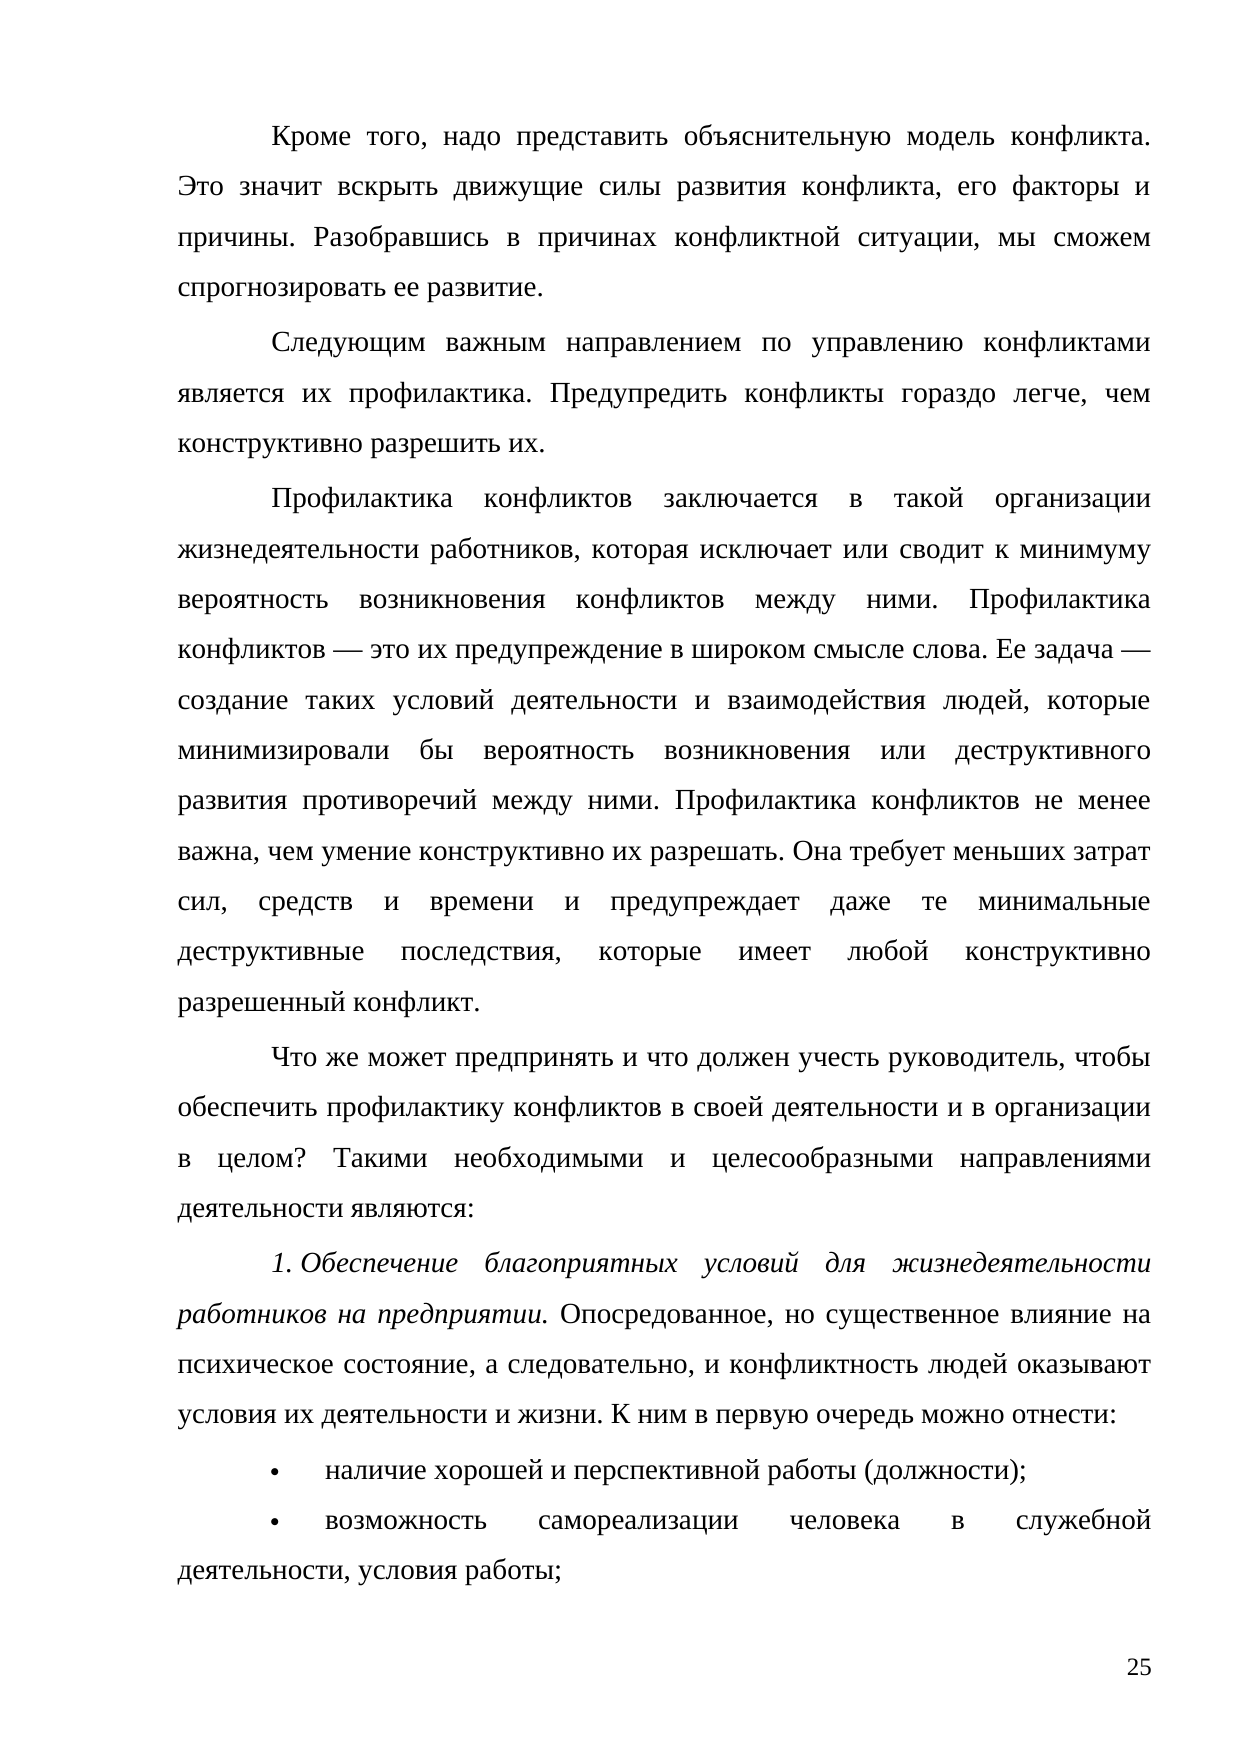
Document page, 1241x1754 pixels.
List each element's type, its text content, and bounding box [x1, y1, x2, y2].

list возможность самореализации человека в служебной деятельности, условия работы; [177, 1502, 1152, 1586]
list наличие хорошей и перспективной работы (должности); [177, 1452, 1152, 1485]
text Профилактика конфликтов заключается в такой организации жизнедеятельности работников, которая исключает или сводит к минимуму вероятность возникновения конфликтов между ними. Профилактика конфликтов — это их предупреждение в широком смысле слова. Ее задача — создание таких условий деятельности и взаимодействия людей, которые минимизировали бы вероятность возникновения или деструктивного развития противоречий между ними. Профилактика конфликтов не менее важна, чем умение конструктивно их разрешать. Она требует меньших затрат сил, средств и времени и предупреждает даже те минимальные деструктивные последствия, которые имеет любой конструктивно разрешенный конфликт. [177, 481, 1152, 1017]
text 1. Обеспечение благоприятных условий для жизнедеятельности работников на предприятии. Опосредованное, но существенное влияние на психическое состояние, а следовательно, и конфликтность людей оказывают условия их деятельности и жизни. К ним в первую очередь можно отнести: [177, 1245, 1152, 1430]
text Что же может предпринять и что должен учесть руководитель, чтобы обеспечить профилактику конфликтов в своей деятельности и в организации в целом? Такими необходимыми и целесообразными направлениями деятельности являются: [177, 1039, 1152, 1223]
text Следующим важным направлением по управлению конфликтами является их профилактика. Предупредить конфликты гораздо легче, чем конструктивно разрешить их. [177, 324, 1152, 459]
text Кроме того, надо представить объяснительную модель конфликта. Это значит вскрыть движущие силы развития конфликта, его факторы и причины. Разобравшись в причинах конфликтной ситуации, мы сможем спрогнозировать ее развитие. [177, 118, 1152, 303]
